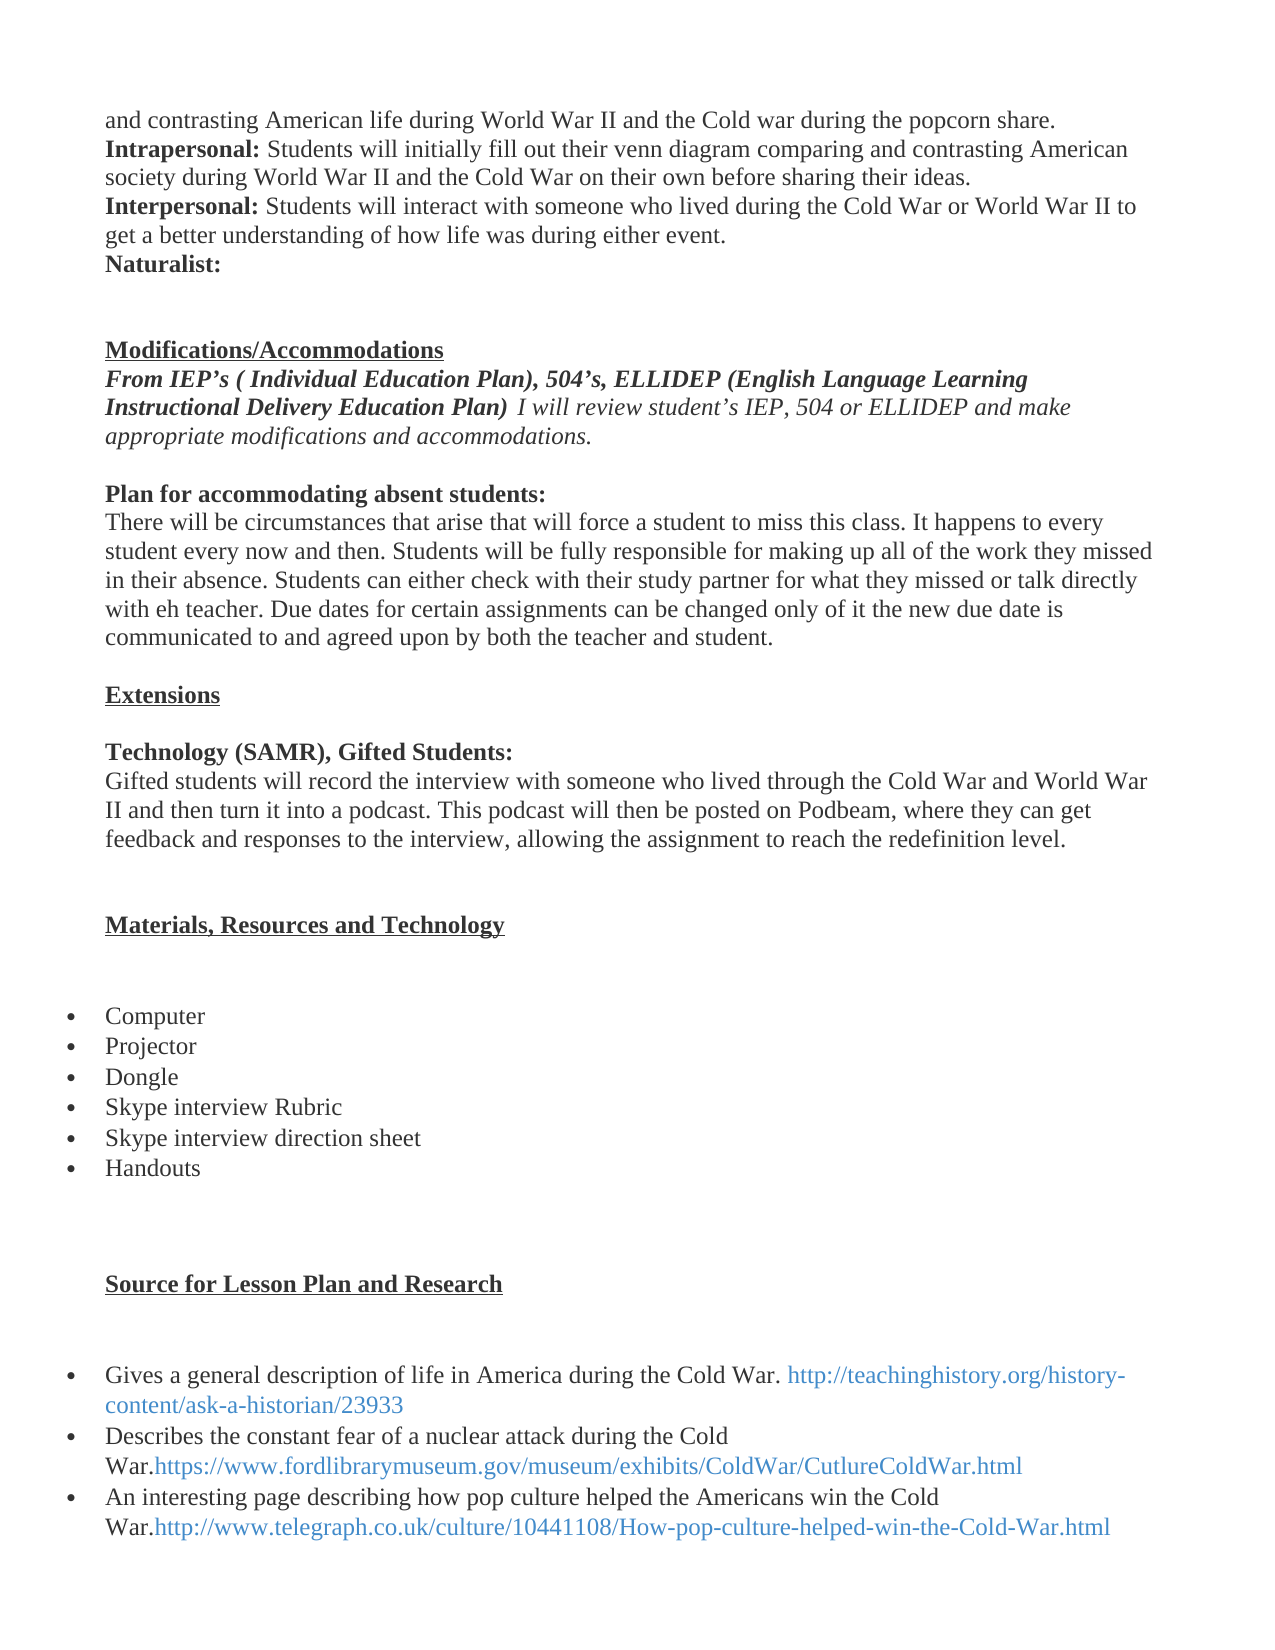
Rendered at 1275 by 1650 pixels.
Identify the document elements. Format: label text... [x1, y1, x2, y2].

list Projector [67, 1030, 1170, 1060]
list Gives a general description of life in America during the Cold War. http://teachinghistory.org/history-content/ask-a-historian/23933 [67, 1358, 1170, 1419]
list An interesting page describing how pop culture helped the Americans win the Cold War.http://www.telegraph.co.uk/culture/10441108/How-pop-culture-helped-win-the-Cold-War.html [67, 1480, 1170, 1541]
list Computer [67, 999, 1170, 1030]
list Handouts [67, 1152, 1170, 1182]
list Describes the constant fear of a nuclear attack during the Cold War.https://www.fordlibrarymuseum.gov/museum/exhibits/ColdWar/CutlureColdWar.html [67, 1419, 1170, 1480]
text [105, 105, 1170, 970]
text Source for Lesson Plan and Research [105, 1211, 1170, 1329]
list Skype interview direction sheet [67, 1121, 1170, 1152]
list Dongle [67, 1060, 1170, 1091]
list Skype interview Rubric [67, 1091, 1170, 1121]
